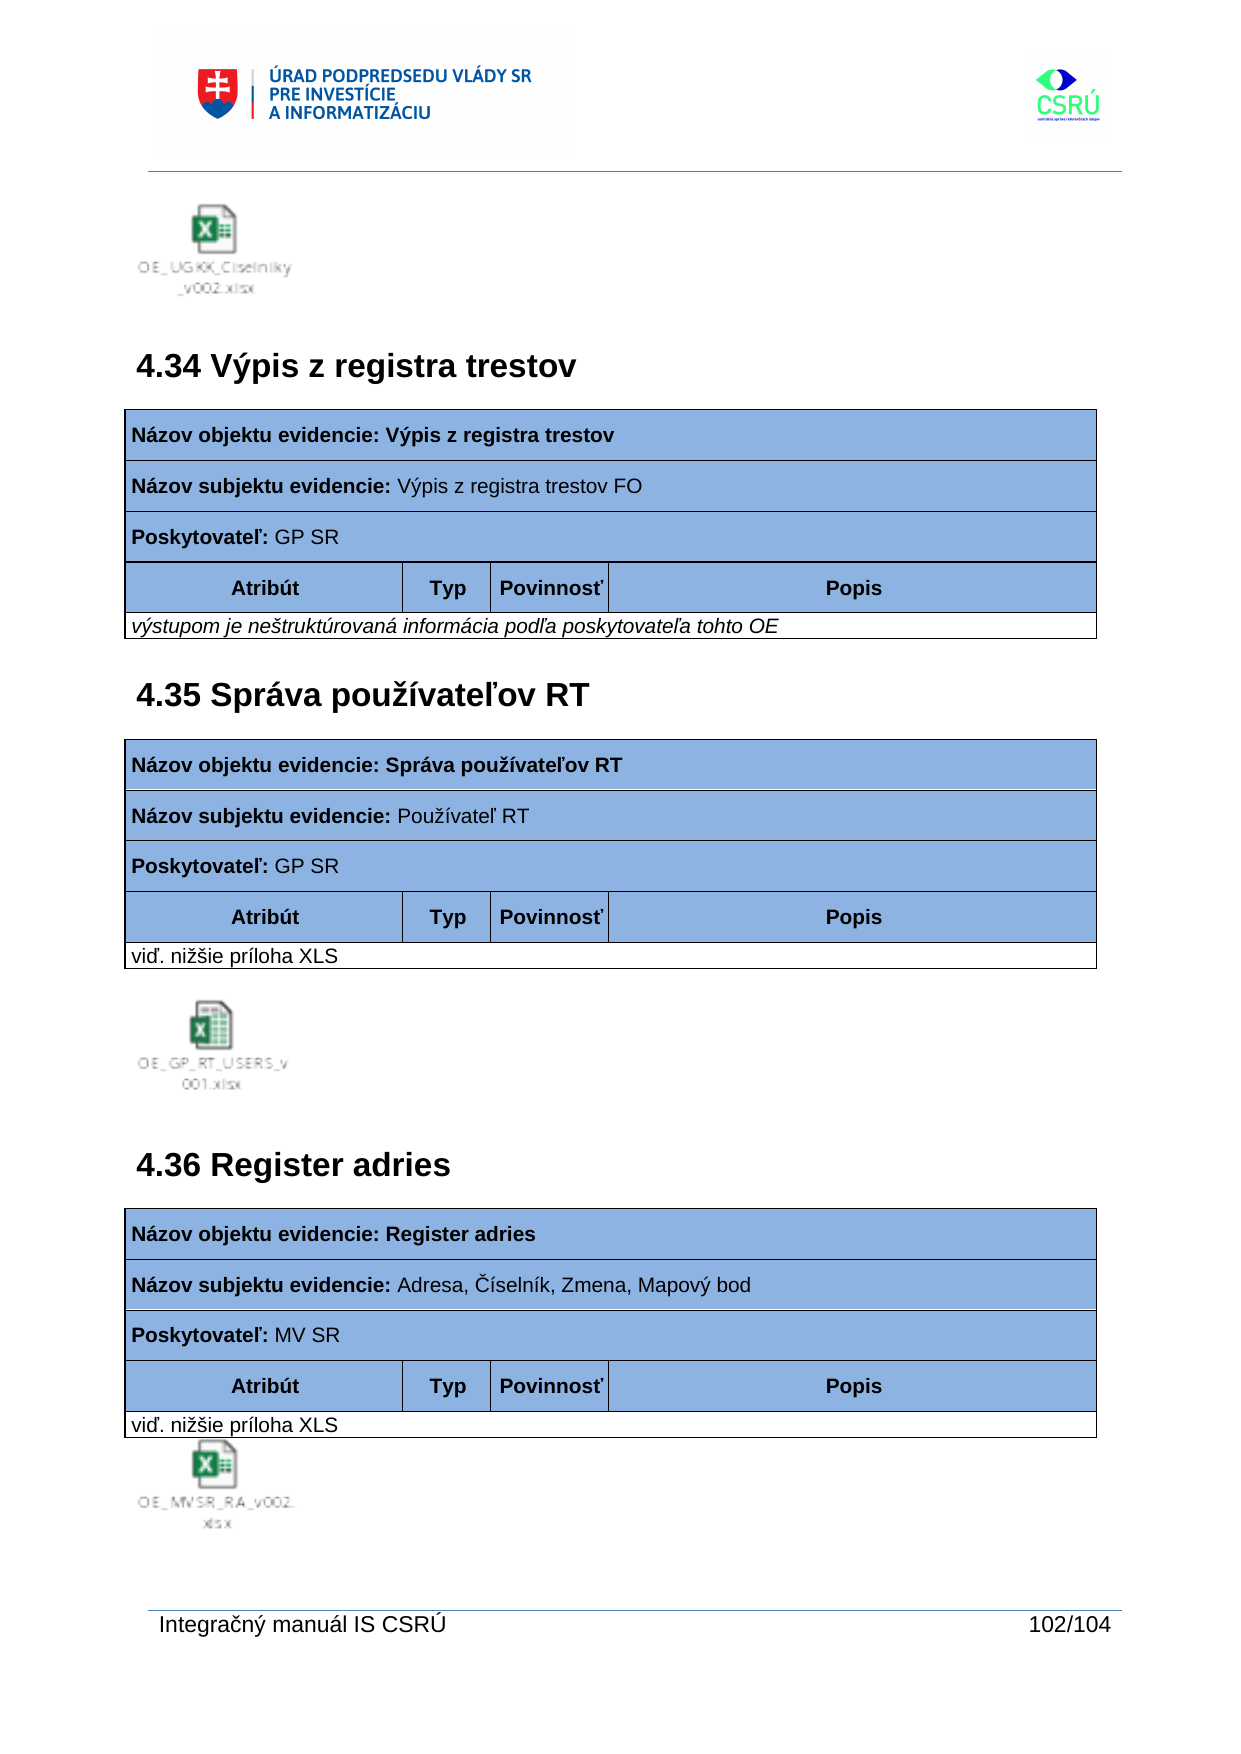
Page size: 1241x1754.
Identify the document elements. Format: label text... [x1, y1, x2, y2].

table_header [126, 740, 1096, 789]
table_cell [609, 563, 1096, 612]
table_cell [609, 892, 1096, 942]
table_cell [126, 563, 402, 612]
subtitle Správa používateľov RT [136, 675, 1122, 714]
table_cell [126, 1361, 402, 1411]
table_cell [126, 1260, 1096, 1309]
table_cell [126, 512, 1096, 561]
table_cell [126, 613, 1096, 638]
picture [1027, 54, 1111, 138]
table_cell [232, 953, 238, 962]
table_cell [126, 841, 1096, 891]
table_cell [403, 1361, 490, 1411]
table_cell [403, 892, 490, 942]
picture [158, 29, 571, 159]
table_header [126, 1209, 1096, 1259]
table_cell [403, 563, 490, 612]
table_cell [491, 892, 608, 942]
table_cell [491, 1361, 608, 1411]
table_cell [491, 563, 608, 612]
subtitle Výpis z registra trestov [136, 346, 1122, 384]
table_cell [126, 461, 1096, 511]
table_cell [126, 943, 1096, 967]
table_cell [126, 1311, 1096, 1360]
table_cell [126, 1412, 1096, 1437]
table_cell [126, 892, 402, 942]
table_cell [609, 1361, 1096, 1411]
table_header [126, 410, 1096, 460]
subtitle Register adries [136, 1144, 1122, 1183]
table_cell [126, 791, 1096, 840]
